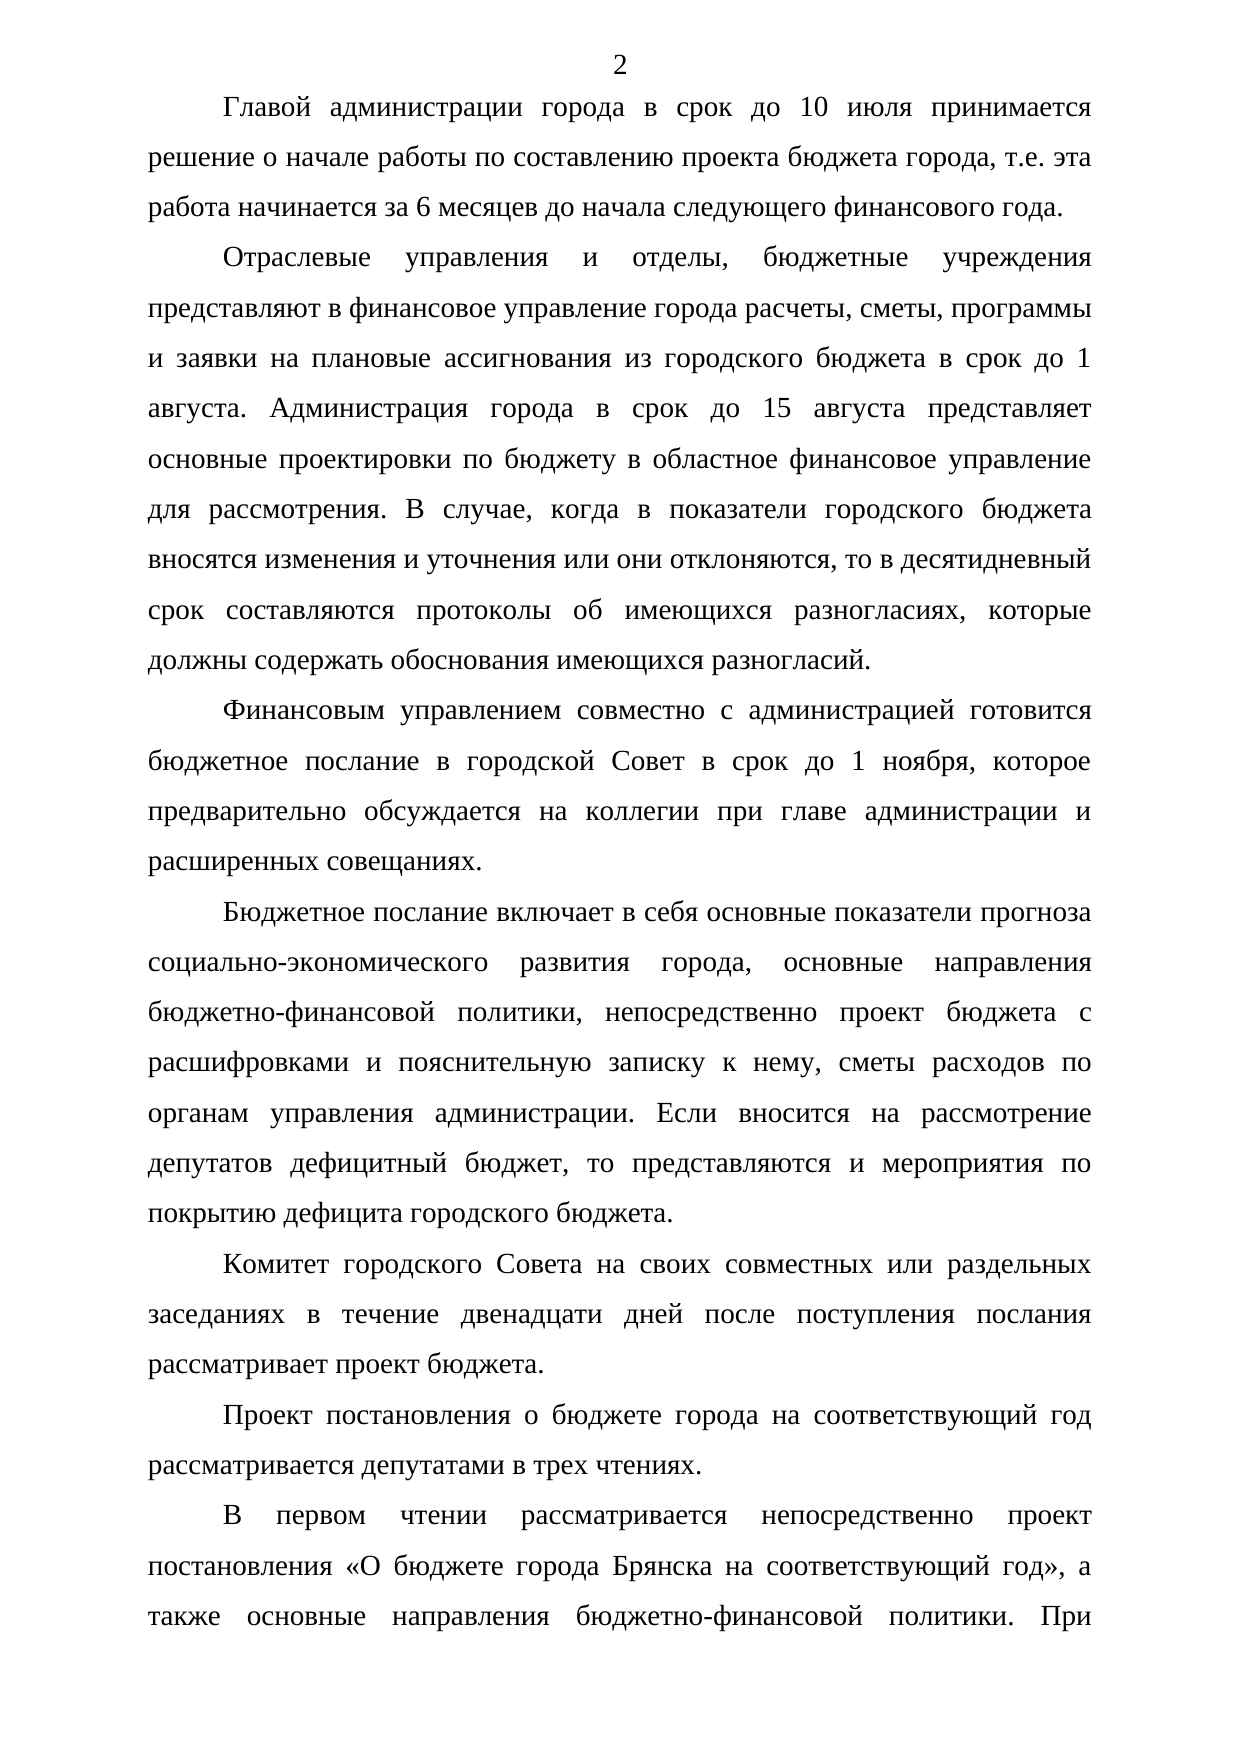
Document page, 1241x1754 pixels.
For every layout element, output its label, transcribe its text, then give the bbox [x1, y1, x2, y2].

text Проект постановления о бюджете города на соответствующий год рассматривается депутатами в трех чтениях. [148, 1397, 1092, 1481]
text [148, 1497, 1092, 1632]
text Комитет городского Совета на своих совместных или раздельных заседаниях в течение двенадцати дней после поступления послания рассматривает проект бюджета. [148, 1246, 1092, 1380]
text Отраслевые управления и отделы, бюджетные учреждения представляют в финансовое управление города расчеты, сметы, программы и заявки на плановые ассигнования из городского бюджета в срок до 1 августа. Администрация города в срок до 15 августа представляет основные проектировки по бюджету в областное финансовое управление для рассмотрения. В случае, когда в показатели городского бюджета вносятся изменения и уточнения или они отклоняются, то в десятидневный срок составляются протоколы об имеющихся разногласиях, которые должны содержать обоснования имеющихся разногласий. [148, 239, 1092, 676]
text Главой администрации города в срок до 10 июля принимается решение о начале работы по составлению проекта бюджета города, т.е. эта работа начинается за 6 месяцев до начала следующего финансового года. [148, 89, 1092, 223]
text Бюджетное послание включает в себя основные показатели прогноза социально-экономического развития города, основные направления бюджетно-финансовой политики, непосредственно проект бюджета с расшифровками и пояснительную записку к нему, сметы расходов по органам управления администрации. Если вносится на рассмотрение депутатов дефицитный бюджет, то представляются и мероприятия по покрытию дефицита городского бюджета. [148, 894, 1092, 1229]
text Финансовым управлением совместно с администрацией готовится бюджетное послание в городской Совет в срок до 1 ноября, которое предварительно обсуждается на коллегии при главе администрации и расширенных совещаниях. [148, 692, 1092, 877]
